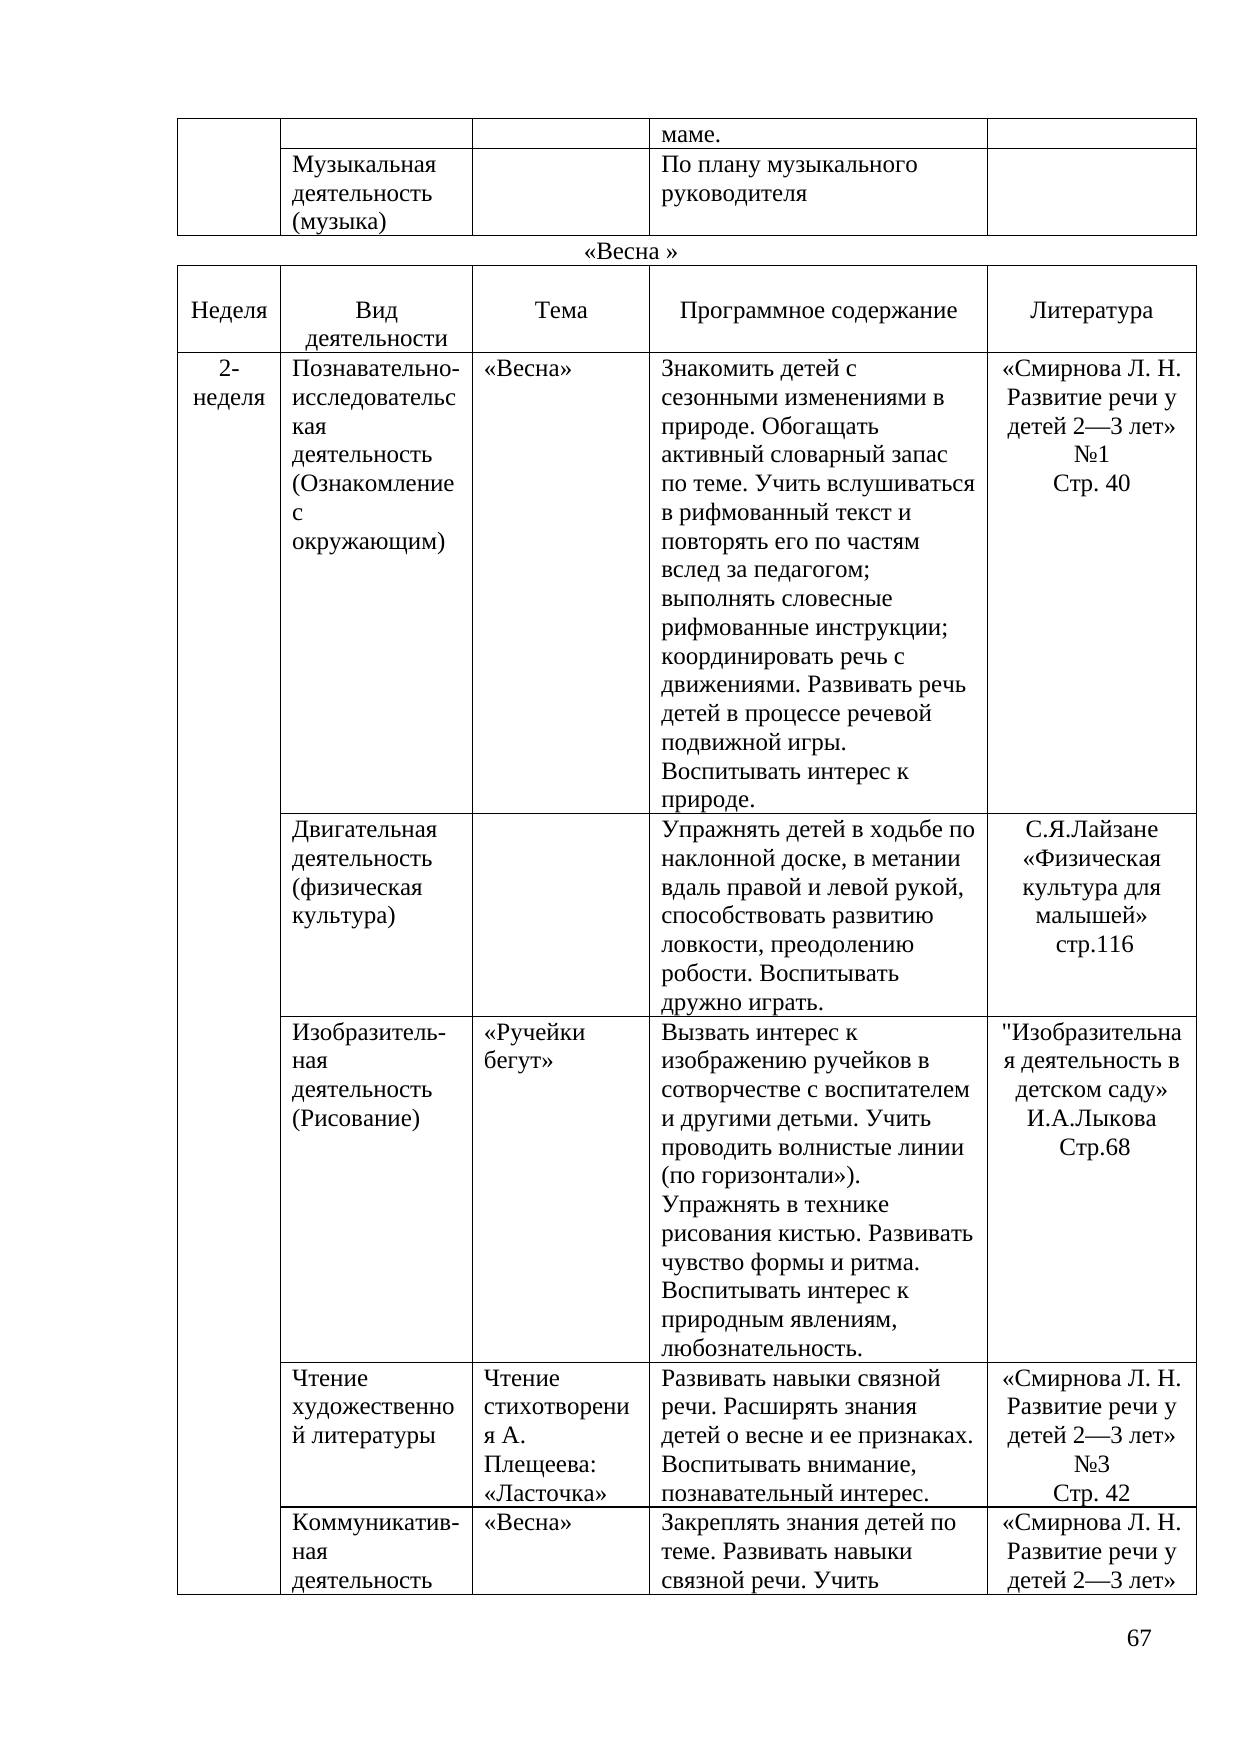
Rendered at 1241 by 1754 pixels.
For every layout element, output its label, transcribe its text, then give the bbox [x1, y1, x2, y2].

table_cell [473, 814, 649, 1016]
table_cell Развивать навыки связной речи. Расширять знания детей о весне и ее признаках. Воспитывать внимание, познавательный интерес. [650, 1363, 987, 1506]
table_cell Изобразитель-ная деятельность (Рисование) [281, 1017, 472, 1362]
table_cell «Ручейки бегут» [473, 1017, 649, 1362]
table_cell «Весна» [473, 353, 649, 813]
text «Весна » [177, 236, 1152, 265]
table_cell Познавательно-исследовательская деятельность (Ознакомление с окружающим) [281, 353, 472, 813]
table_header Литература [988, 266, 1196, 352]
table_cell Упражнять детей в ходьбе по наклонной доске, в метании вдаль правой и левой рукой, способствовать развитию ловкости, преодолению робости. Воспитывать дружно играть. [650, 814, 987, 1016]
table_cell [281, 119, 472, 148]
table_cell [473, 149, 649, 235]
table_cell «Весна» [473, 1508, 649, 1594]
table_cell "Изобразительная деятельность в детском саду» И.А.Лыкова Стр.68 [988, 1017, 1196, 1362]
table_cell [473, 119, 649, 148]
table_cell С.Я.Лайзане «Физическая культура для малышей» стр.116 [988, 814, 1196, 1016]
table_cell По плану музыкального руководителя [650, 149, 987, 235]
table_header Неделя [178, 266, 280, 352]
table_cell Знакомить детей с сезонными изменениями в природе. Обогащать активный словарный запас по теме. Учить вслушиваться в рифмованный текст и повторять его по частям вслед за педагогом; выполнять словесные рифмованные инструкции; координировать речь с движениями. Развивать речь детей в процессе речевой подвижной игры. Воспитывать интерес к природе. [650, 353, 987, 813]
table_cell Вызвать интерес к изображению ручейков в сотворчестве с воспитателем и другими детьми. Учить проводить волнистые линии (по горизонтали»). Упражнять в технике рисования кистью. Развивать чувство формы и ритма. Воспитывать интерес к природным явлениям, любознательность. [650, 1017, 987, 1362]
table_cell Музыкальная деятельность (музыка) [281, 149, 472, 235]
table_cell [988, 119, 1196, 148]
table_header Вид деятельности [281, 266, 472, 352]
table_header Программное содержание [650, 266, 987, 352]
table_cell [281, 1508, 472, 1594]
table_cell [650, 1508, 987, 1594]
table_header Тема [473, 266, 649, 352]
table_cell [988, 149, 1196, 235]
table_cell Двигательная деятельность (физическая культура) [281, 814, 472, 1016]
table_cell «Смирнова Л. Н. Развитие речи у детей 2—3 лет» №1 Стр. 40 [988, 353, 1196, 813]
table_cell Чтение стихотворения А. Плещеева: «Ласточка» [473, 1363, 649, 1506]
table_cell «Смирнова Л. Н. Развитие речи у детей 2—3 лет» №3 Стр. 42 [988, 1363, 1196, 1506]
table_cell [650, 119, 987, 148]
table_cell Чтение художественной литературы [281, 1363, 472, 1506]
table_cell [988, 1508, 1196, 1594]
table_cell 2-неделя [178, 353, 280, 1594]
